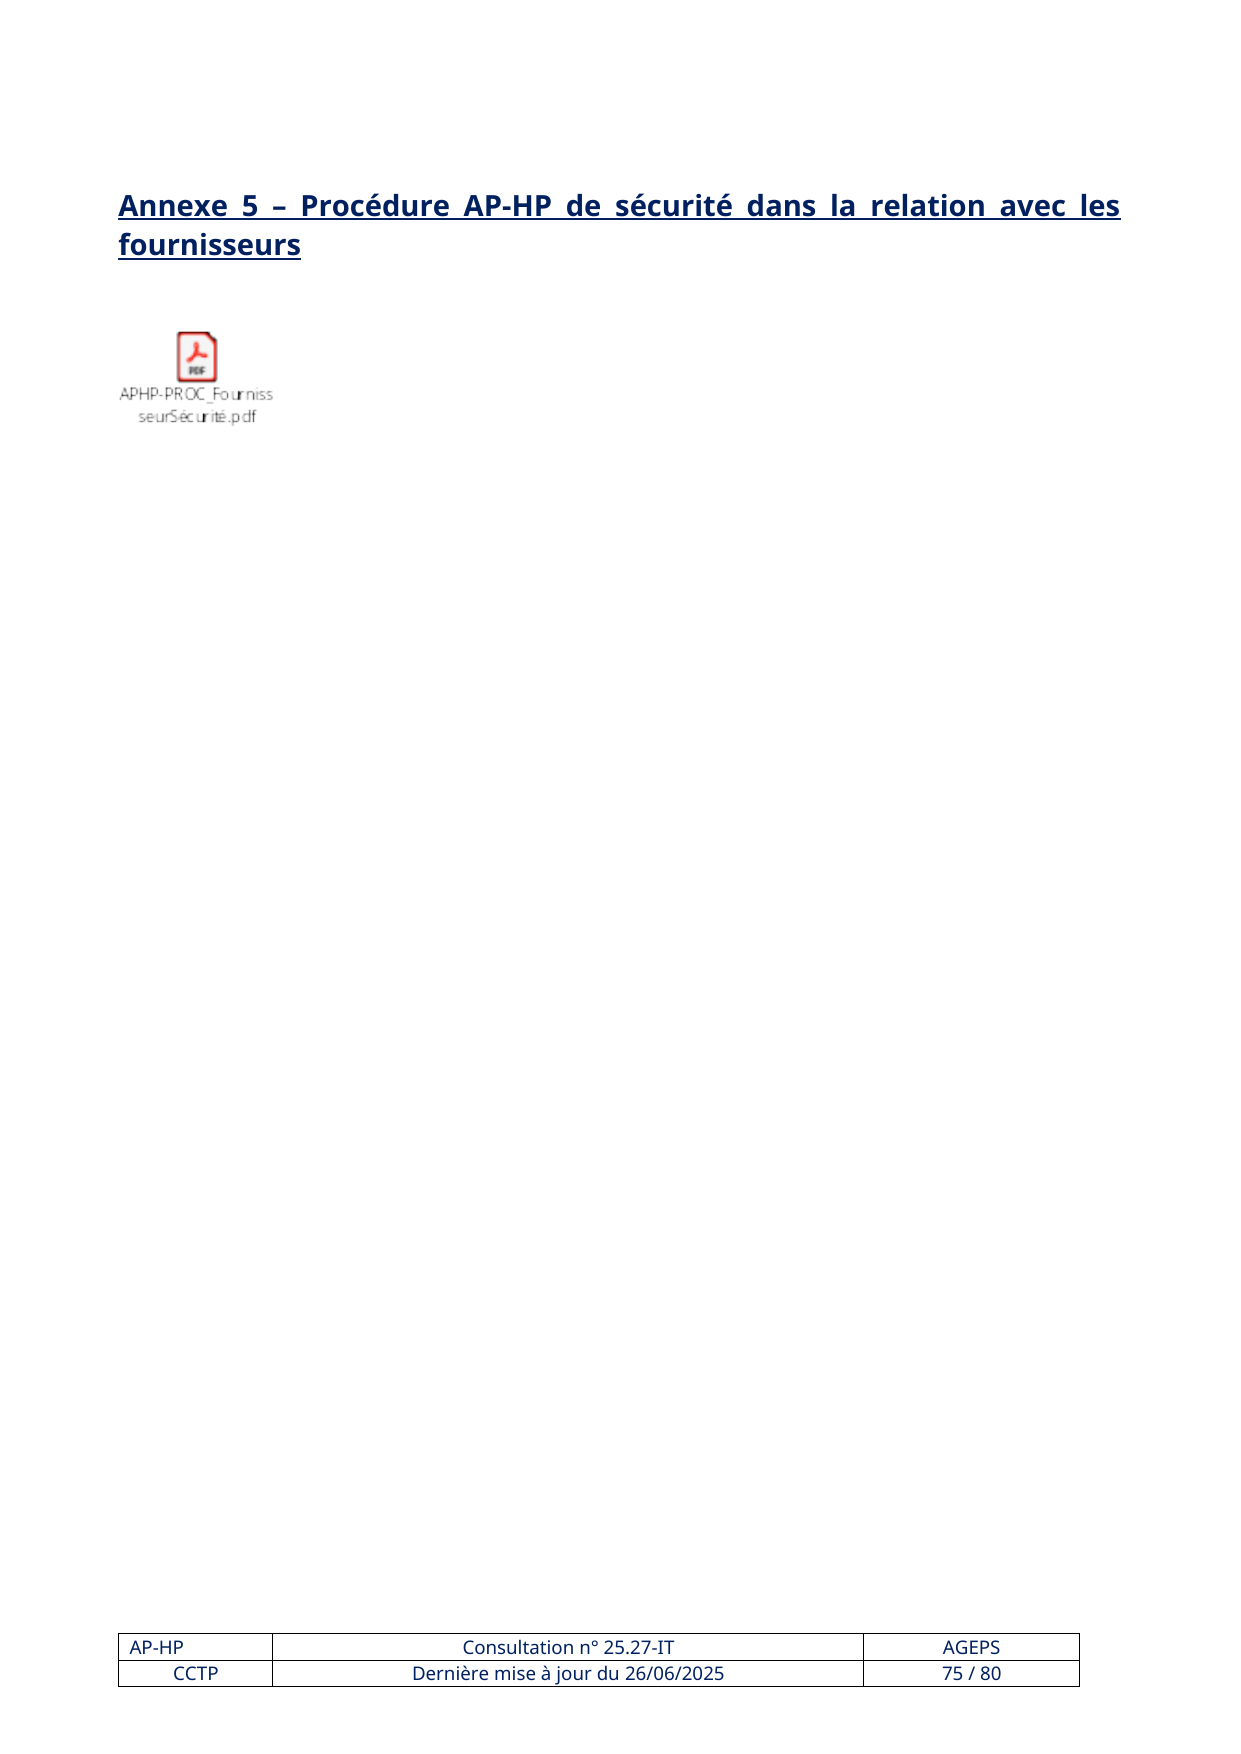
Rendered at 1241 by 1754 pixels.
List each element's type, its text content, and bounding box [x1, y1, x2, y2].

subtitle Annexe 5 – Procédure AP-HP de sécurité dans la relation avec les fournisseurs [118, 185, 1122, 264]
